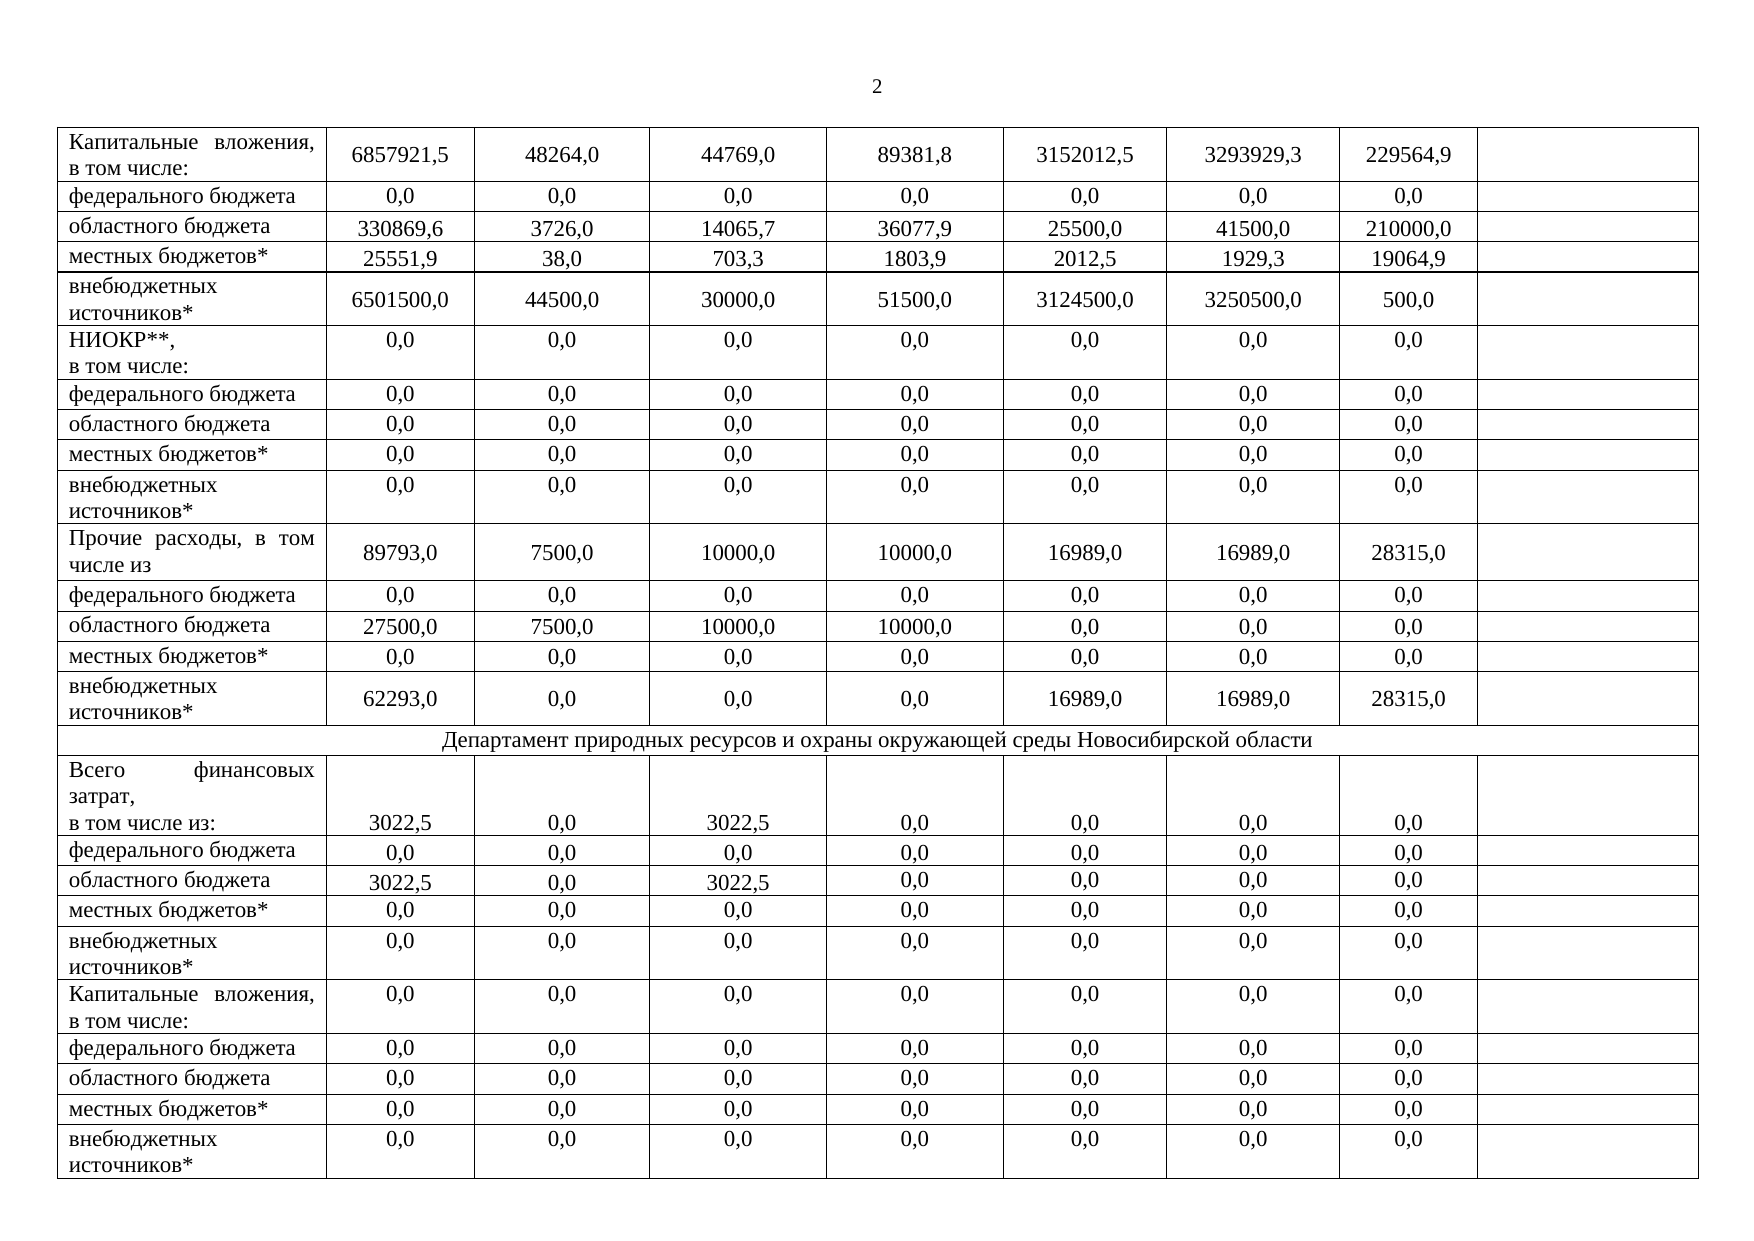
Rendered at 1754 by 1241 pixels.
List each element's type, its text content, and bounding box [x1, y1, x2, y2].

table_cell 0,0 [1004, 836, 1166, 865]
table_cell 0,0 [1004, 380, 1166, 409]
table_cell [1478, 756, 1698, 835]
table_cell федерального бюджета [58, 182, 326, 211]
table_cell 0,0 [327, 836, 474, 865]
table_cell [1478, 524, 1698, 580]
table_cell 0,0 [1340, 836, 1477, 865]
table_cell внебюджетных источников* [58, 471, 326, 523]
table_cell 0,0 [1004, 471, 1166, 523]
table_cell 0,0 [1167, 756, 1339, 835]
table_cell 0,0 [327, 1125, 474, 1177]
table_cell Всего финансовых затрат, в том числе из: [58, 756, 326, 835]
table_cell 0,0 [650, 1095, 826, 1124]
table_cell 0,0 [1004, 440, 1166, 469]
table_cell [1478, 440, 1698, 469]
table_cell 3250500,0 [1167, 273, 1339, 325]
table_cell Капитальные вложения, в том числе: [58, 128, 326, 181]
table_cell 0,0 [1167, 471, 1339, 523]
table_cell 10000,0 [827, 612, 1003, 641]
table_cell 0,0 [1167, 410, 1339, 439]
table_cell 0,0 [827, 836, 1003, 865]
table_cell 0,0 [1167, 896, 1339, 926]
table_cell 0,0 [1167, 836, 1339, 865]
table_cell 0,0 [1340, 1095, 1477, 1124]
table_cell 7500,0 [475, 612, 649, 641]
table_cell 1803,9 [827, 242, 1003, 271]
table_cell 0,0 [1167, 581, 1339, 611]
table_cell 0,0 [1004, 1034, 1166, 1063]
table_cell 0,0 [1004, 1064, 1166, 1093]
table_cell 0,0 [650, 581, 826, 611]
table_cell 0,0 [1167, 866, 1339, 895]
table_cell 0,0 [1004, 326, 1166, 379]
table_cell 0,0 [1340, 1064, 1477, 1093]
table_cell 0,0 [1004, 410, 1166, 439]
table_cell 0,0 [475, 756, 649, 835]
table_cell 0,0 [327, 471, 474, 523]
table_cell 0,0 [1004, 756, 1166, 835]
table_cell 16989,0 [1004, 672, 1166, 725]
table_cell 3022,5 [650, 866, 826, 895]
table_cell 0,0 [1004, 866, 1166, 895]
table_cell 0,0 [1004, 927, 1166, 979]
table_cell 0,0 [475, 980, 649, 1033]
table_cell 44769,0 [650, 128, 826, 181]
table_cell 0,0 [827, 471, 1003, 523]
table_cell 0,0 [650, 1034, 826, 1063]
table_cell 2012,5 [1004, 242, 1166, 271]
table_cell 3022,5 [327, 756, 474, 835]
table_cell 0,0 [827, 581, 1003, 611]
table_cell 0,0 [475, 326, 649, 379]
table_cell [1478, 128, 1698, 181]
table_cell 1929,3 [1167, 242, 1339, 271]
table_cell федерального бюджета [58, 836, 326, 865]
table_cell 0,0 [475, 440, 649, 469]
table_cell местных бюджетов* [58, 642, 326, 671]
table_cell [1478, 326, 1698, 379]
table_cell 330869,6 [327, 212, 474, 241]
table_cell [1478, 471, 1698, 523]
table_cell 0,0 [827, 440, 1003, 469]
table_cell 0,0 [827, 866, 1003, 895]
table_cell 0,0 [1167, 642, 1339, 671]
table_cell 0,0 [1004, 182, 1166, 211]
table_cell 16989,0 [1167, 672, 1339, 725]
table_cell 25500,0 [1004, 212, 1166, 241]
table_cell областного бюджета [58, 410, 326, 439]
table_cell 0,0 [475, 672, 649, 725]
table_cell [1478, 242, 1698, 271]
table_cell 0,0 [1004, 1095, 1166, 1124]
table_cell [1478, 410, 1698, 439]
table_cell 3726,0 [475, 212, 649, 241]
table_cell внебюджетных источников* [58, 927, 326, 979]
table_cell Прочие расходы, в том числе из [58, 524, 326, 580]
table_cell внебюджетных источников* [58, 273, 326, 325]
table_cell 0,0 [1167, 1125, 1339, 1177]
table_cell 28315,0 [1340, 524, 1477, 580]
table_cell 0,0 [475, 896, 649, 926]
table_cell [1478, 1095, 1698, 1124]
table_cell 0,0 [650, 980, 826, 1033]
table_cell 89793,0 [327, 524, 474, 580]
table_cell Департамент природных ресурсов и охраны окружающей среды Новосибирской области [58, 726, 1698, 755]
table_cell 0,0 [650, 182, 826, 211]
table_cell 3022,5 [327, 866, 474, 895]
table_cell 210000,0 [1340, 212, 1477, 241]
table_cell 229564,9 [1340, 128, 1477, 181]
table_cell 10000,0 [650, 524, 826, 580]
table_cell федерального бюджета [58, 581, 326, 611]
table_cell 0,0 [475, 1064, 649, 1093]
table_cell [1478, 182, 1698, 211]
table_cell 38,0 [475, 242, 649, 271]
table_cell 6501500,0 [327, 273, 474, 325]
table_cell 27500,0 [327, 612, 474, 641]
table_cell 0,0 [827, 326, 1003, 379]
table_cell 0,0 [1340, 410, 1477, 439]
table_cell 0,0 [827, 380, 1003, 409]
table_cell 0,0 [327, 896, 474, 926]
table_cell 0,0 [1004, 980, 1166, 1033]
table_cell 0,0 [1004, 612, 1166, 641]
table_cell 0,0 [1167, 927, 1339, 979]
table_cell 500,0 [1340, 273, 1477, 325]
table_cell 25551,9 [327, 242, 474, 271]
table_cell 0,0 [1167, 440, 1339, 469]
table_cell 0,0 [827, 896, 1003, 926]
table_cell [1478, 380, 1698, 409]
table_cell 0,0 [1340, 980, 1477, 1033]
table_cell 0,0 [650, 326, 826, 379]
table_cell [1478, 1125, 1698, 1177]
table_cell 0,0 [1167, 1095, 1339, 1124]
table_cell [1478, 672, 1698, 725]
table_cell 0,0 [1167, 1064, 1339, 1093]
table_cell 0,0 [327, 927, 474, 979]
table_cell 0,0 [1167, 380, 1339, 409]
table_cell 6857921,5 [327, 128, 474, 181]
table_cell 0,0 [1004, 581, 1166, 611]
table_cell 0,0 [1340, 1125, 1477, 1177]
table_cell 0,0 [1340, 326, 1477, 379]
table_cell местных бюджетов* [58, 440, 326, 469]
table_cell 44500,0 [475, 273, 649, 325]
table_cell 0,0 [827, 1095, 1003, 1124]
table_cell 0,0 [1167, 980, 1339, 1033]
table_cell 10000,0 [827, 524, 1003, 580]
table_cell 0,0 [650, 896, 826, 926]
table_cell областного бюджета [58, 1064, 326, 1093]
table_cell 36077,9 [827, 212, 1003, 241]
table_cell 0,0 [475, 866, 649, 895]
table_cell 0,0 [1340, 380, 1477, 409]
table_cell 0,0 [327, 980, 474, 1033]
table_cell 0,0 [327, 1095, 474, 1124]
table_cell 0,0 [827, 1125, 1003, 1177]
table_cell [1478, 927, 1698, 979]
table_cell 0,0 [475, 581, 649, 611]
table_cell [1478, 836, 1698, 865]
table_cell 0,0 [827, 672, 1003, 725]
table_cell 0,0 [1340, 1034, 1477, 1063]
table_cell 16989,0 [1004, 524, 1166, 580]
table_cell 48264,0 [475, 128, 649, 181]
table_cell 0,0 [827, 756, 1003, 835]
table_cell 89381,8 [827, 128, 1003, 181]
table_cell [1478, 1034, 1698, 1063]
table_cell 0,0 [1340, 182, 1477, 211]
table_cell 0,0 [650, 1125, 826, 1177]
table_cell 0,0 [650, 927, 826, 979]
table_cell 0,0 [475, 410, 649, 439]
table_cell 0,0 [827, 642, 1003, 671]
table_cell [1478, 212, 1698, 241]
table_cell 3293929,3 [1167, 128, 1339, 181]
table_cell федерального бюджета [58, 1034, 326, 1063]
table_cell областного бюджета [58, 866, 326, 895]
table_cell федерального бюджета [58, 380, 326, 409]
table_cell [1478, 273, 1698, 325]
table_cell местных бюджетов* [58, 242, 326, 271]
table_cell 0,0 [650, 1064, 826, 1093]
table_cell 3152012,5 [1004, 128, 1166, 181]
table_cell 0,0 [827, 410, 1003, 439]
table_cell [1478, 980, 1698, 1033]
table_cell 0,0 [475, 1095, 649, 1124]
table_cell 0,0 [827, 1034, 1003, 1063]
table_cell 0,0 [475, 642, 649, 671]
table_cell [1478, 896, 1698, 926]
table_cell 0,0 [827, 927, 1003, 979]
table_cell 0,0 [475, 471, 649, 523]
table_cell 0,0 [1340, 471, 1477, 523]
table_cell 0,0 [475, 836, 649, 865]
table_cell 28315,0 [1340, 672, 1477, 725]
table_cell 0,0 [475, 182, 649, 211]
table_cell 30000,0 [650, 273, 826, 325]
table_cell 0,0 [1340, 581, 1477, 611]
table_cell 14065,7 [650, 212, 826, 241]
table_cell 0,0 [1340, 866, 1477, 895]
table_cell 0,0 [327, 440, 474, 469]
table_cell 0,0 [327, 326, 474, 379]
table_cell 0,0 [827, 182, 1003, 211]
table_cell 0,0 [1340, 642, 1477, 671]
table_cell 0,0 [327, 581, 474, 611]
table_cell 0,0 [827, 980, 1003, 1033]
table_cell 0,0 [650, 836, 826, 865]
table_cell 0,0 [650, 471, 826, 523]
table_cell 0,0 [475, 1034, 649, 1063]
table_cell 0,0 [327, 1034, 474, 1063]
table_cell 0,0 [650, 672, 826, 725]
table_cell 3022,5 [650, 756, 826, 835]
table_cell 16989,0 [1167, 524, 1339, 580]
table_cell 0,0 [827, 1064, 1003, 1093]
table_cell [1478, 581, 1698, 611]
table_cell областного бюджета [58, 212, 326, 241]
table_cell 0,0 [1167, 182, 1339, 211]
table_cell 0,0 [650, 642, 826, 671]
table_cell 7500,0 [475, 524, 649, 580]
table_cell 0,0 [475, 1125, 649, 1177]
table_cell 0,0 [650, 410, 826, 439]
table_cell 0,0 [327, 410, 474, 439]
table_cell 0,0 [1340, 927, 1477, 979]
table_cell 0,0 [1340, 756, 1477, 835]
table_cell 0,0 [1004, 896, 1166, 926]
table_cell 0,0 [475, 927, 649, 979]
table_cell Капитальные вложения, в том числе: [58, 980, 326, 1033]
table_cell 0,0 [327, 1064, 474, 1093]
table_cell 0,0 [1167, 326, 1339, 379]
table_cell 0,0 [475, 380, 649, 409]
table_cell 0,0 [650, 440, 826, 469]
table_cell местных бюджетов* [58, 1095, 326, 1124]
table_cell внебюджетных источников* [58, 672, 326, 725]
table_cell 0,0 [327, 642, 474, 671]
table_cell [1478, 612, 1698, 641]
table_cell [1478, 866, 1698, 895]
table_cell 0,0 [1167, 612, 1339, 641]
table_cell 10000,0 [650, 612, 826, 641]
table_cell 19064,9 [1340, 242, 1477, 271]
table_cell местных бюджетов* [58, 896, 326, 926]
table_cell внебюджетных источников* [58, 1125, 326, 1177]
table_cell 51500,0 [827, 273, 1003, 325]
table_cell 0,0 [1340, 612, 1477, 641]
table_cell 3124500,0 [1004, 273, 1166, 325]
table_cell [1478, 1064, 1698, 1093]
table_cell 0,0 [650, 380, 826, 409]
table_cell 0,0 [1167, 1034, 1339, 1063]
table_cell 0,0 [327, 380, 474, 409]
table_cell областного бюджета [58, 612, 326, 641]
table_cell 703,3 [650, 242, 826, 271]
table_cell 0,0 [1004, 642, 1166, 671]
table_cell НИОКР**, в том числе: [58, 326, 326, 379]
table_cell [1478, 642, 1698, 671]
table_cell 0,0 [1004, 1125, 1166, 1177]
table_cell 0,0 [1340, 440, 1477, 469]
table_cell 62293,0 [327, 672, 474, 725]
table_cell 0,0 [1340, 896, 1477, 926]
table_cell 41500,0 [1167, 212, 1339, 241]
table_cell 0,0 [327, 182, 474, 211]
